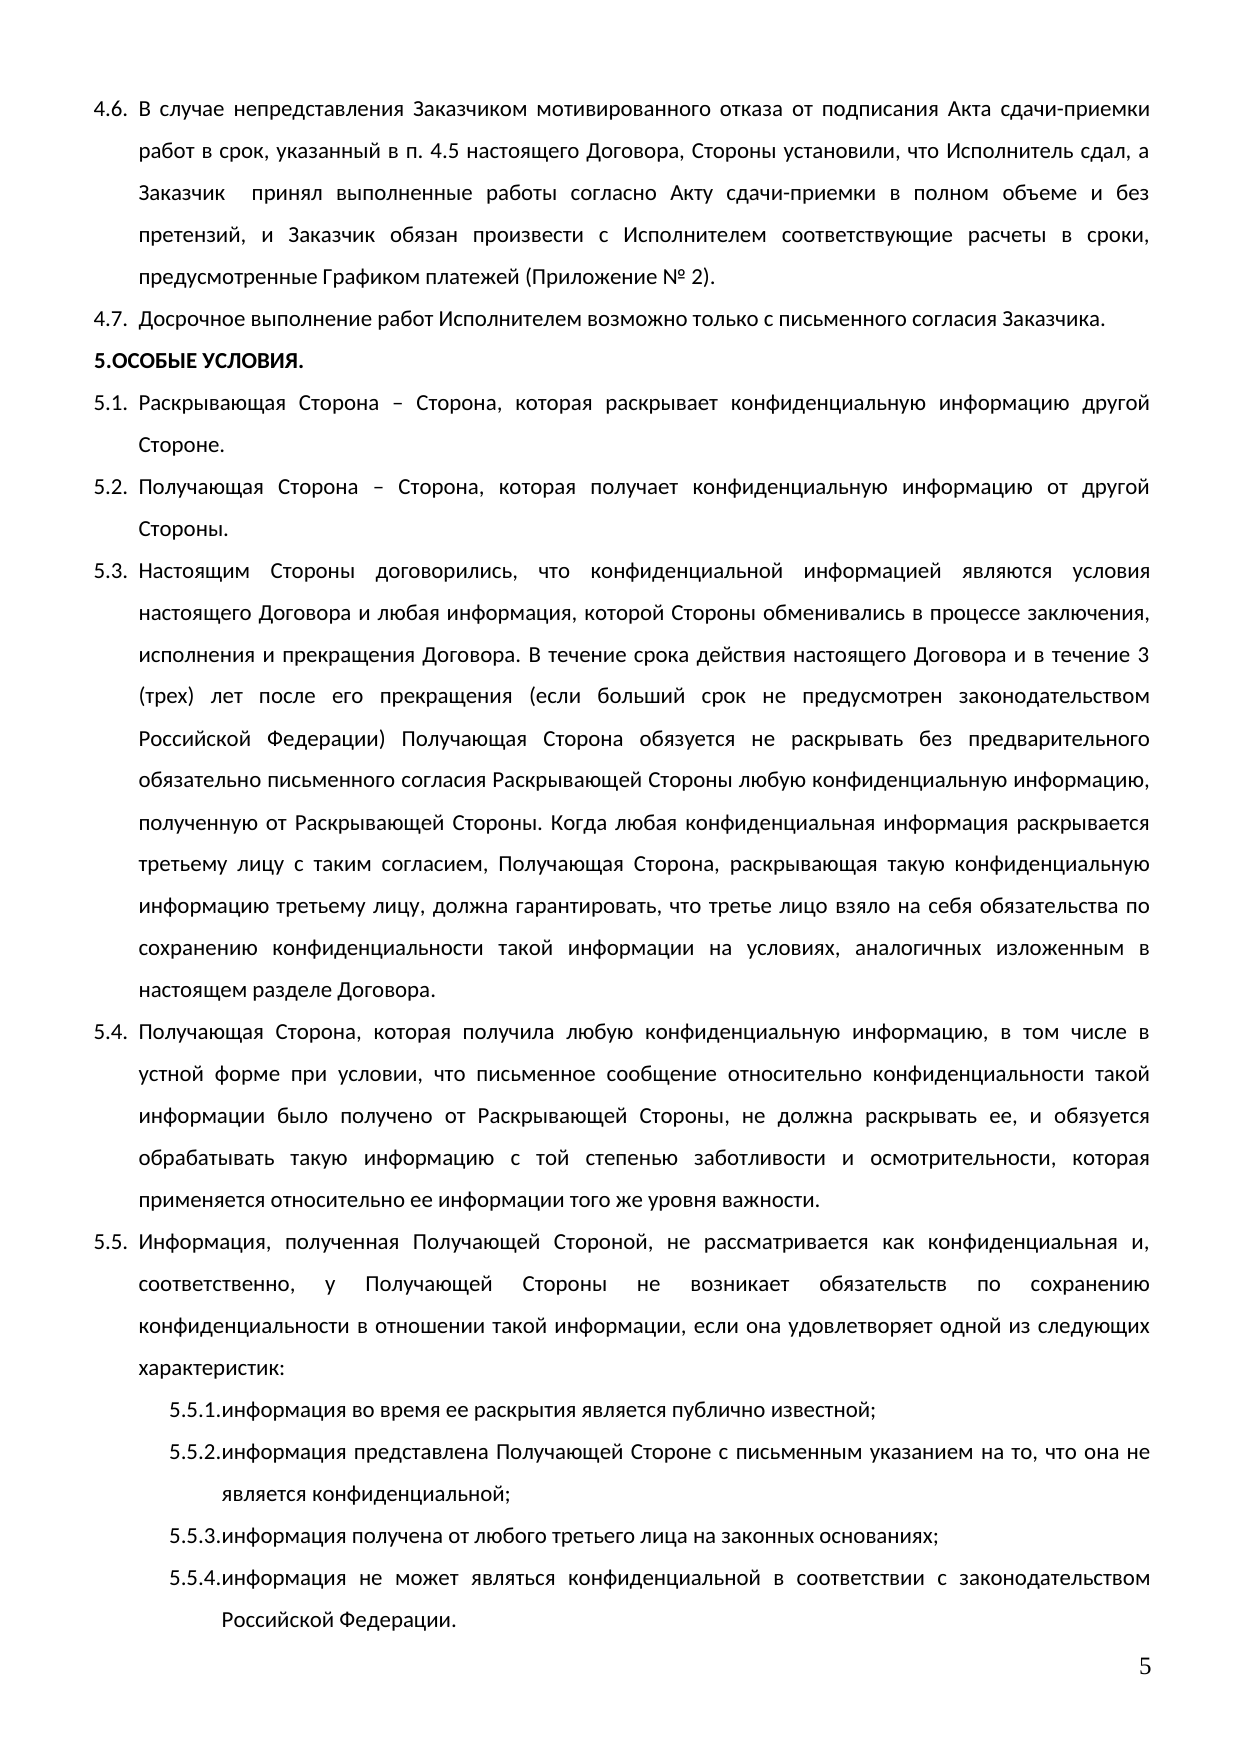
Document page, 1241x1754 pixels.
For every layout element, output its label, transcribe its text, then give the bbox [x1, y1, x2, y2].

list ОСОБЫЕ УСЛОВИЯ. [94, 346, 1152, 374]
list Информация, полученная Получающей Стороной, не рассматривается как конфиденциальная и, соответственно, у Получающей Стороны не возникает обязательств по сохранению конфиденциальности в отношении такой информации, если она удовлетворяет одной из следующих характеристик: [93, 1227, 1152, 1381]
list Получающая Сторона – Сторона, которая получает конфиденциальную информацию от другой Стороны. [93, 472, 1152, 542]
list информация во время ее раскрытия является публично известной; [169, 1395, 1152, 1423]
list Досрочное выполнение работ Исполнителем возможно только с письменного согласия Заказчика. [93, 304, 1152, 332]
list информация не может являться конфиденциальной в соответствии с законодательством Российской Федерации. [169, 1563, 1152, 1633]
list Настоящим Стороны договорились, что конфиденциальной информацией являются условия настоящего Договора и любая информация, которой Стороны обменивались в процессе заключения, исполнения и прекращения Договора. В течение срока действия настоящего Договора и в течение 3 (трех) лет после его прекращения (если больший срок не предусмотрен законодательством Российской Федерации) Получающая Сторона обязуется не раскрывать без предварительного обязательно письменного согласия Раскрывающей Стороны любую конфиденциальную информацию, полученную от Раскрывающей Стороны. Когда любая конфиденциальная информация раскрывается третьему лицу с таким согласием, Получающая Сторона, раскрывающая такую конфиденциальную информацию третьему лицу, должна гарантировать, что третье лицо взяло на себя обязательства по сохранению конфиденциальности такой информации на условиях, аналогичных изложенным в настоящем разделе Договора. [93, 556, 1152, 1003]
list В случае непредставления Заказчиком мотивированного отказа от подписания Акта сдачи-приемки работ в срок, указанный в п. 4.5 настоящего Договора, Стороны установили, что Исполнитель сдал, а Заказчик принял выполненные работы согласно Акту сдачи-приемки в полном объеме и без претензий, и Заказчик обязан произвести с Исполнителем соответствующие расчеты в сроки, предусмотренные Графиком платежей (Приложение № 2). [93, 94, 1152, 290]
list Раскрывающая Сторона – Сторона, которая раскрывает конфиденциальную информацию другой Стороне. [93, 388, 1152, 458]
list Получающая Сторона, которая получила любую конфиденциальную информацию, в том числе в устной форме при условии, что письменное сообщение относительно конфиденциальности такой информации было получено от Раскрывающей Стороны, не должна раскрывать ее, и обязуется обрабатывать такую информацию с той степенью заботливости и осмотрительности, которая применяется относительно ее информации того же уровня важности. [93, 1017, 1152, 1213]
list информация представлена Получающей Стороне с письменным указанием на то, что она не является конфиденциальной; [169, 1437, 1152, 1507]
list информация получена от любого третьего лица на законных основаниях; [169, 1521, 1152, 1549]
